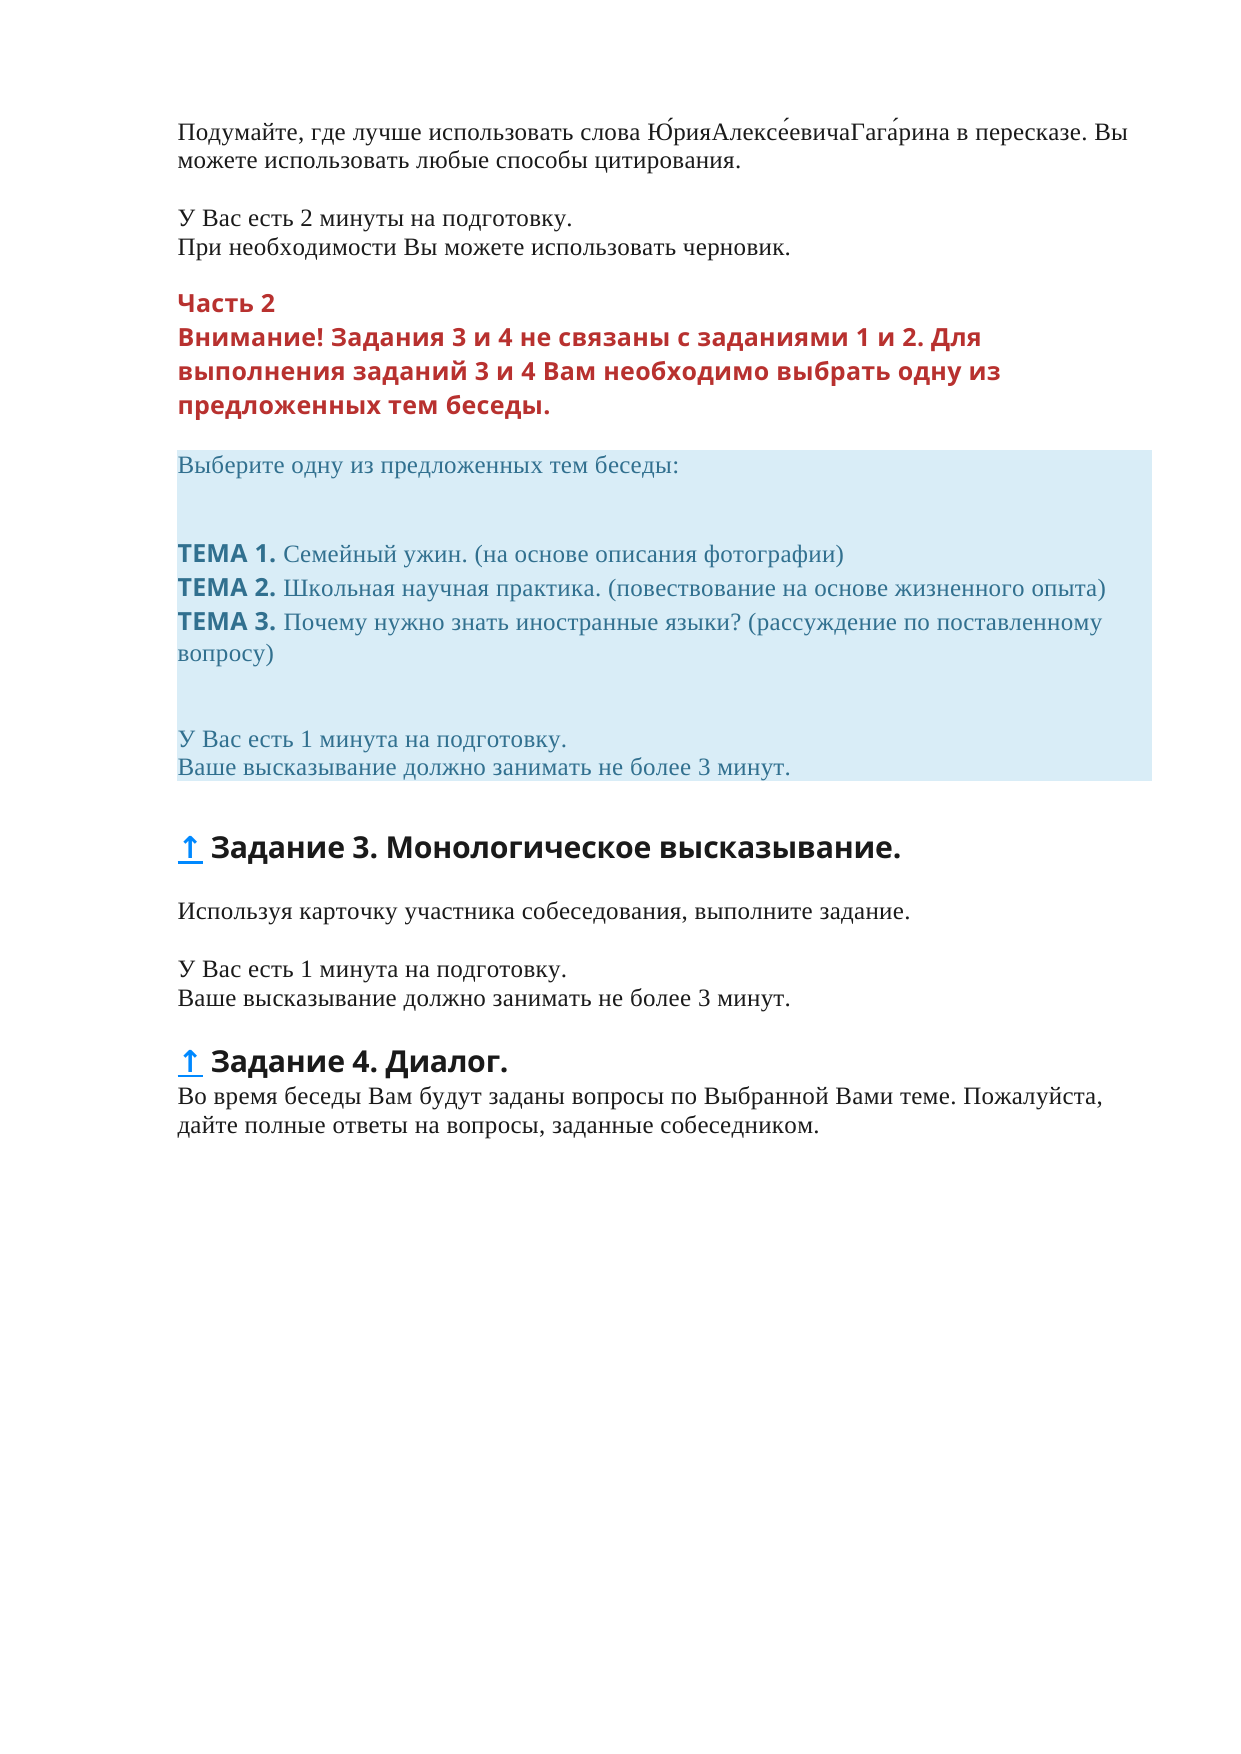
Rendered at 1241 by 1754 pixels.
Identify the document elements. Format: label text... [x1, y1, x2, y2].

text Подумайте, где лучше использовать слова Ю́рияАлексе́евичаГага́рина в пересказе. Вы можете использовать любые способы цитирования. [177, 117, 1152, 174]
text Внимание! Задания 3 и 4 не связаны с заданиями 1 и 2. Для выполнения заданий 3 и 4 Вам необходимо выбрать одну из предложенных тем беседы. [177, 319, 1152, 422]
text ТЕМА 1. Семейный ужин. (на основе описания фотографии) [177, 536, 1152, 570]
text У Вас есть 1 минута на подготовку. [177, 724, 1152, 752]
text ТЕМА 3. Почему нужно знать иностранные языки? (рассуждение по поставленному вопросу) [177, 604, 1152, 667]
text Выберите одну из предложенных тем беседы: [177, 450, 1152, 479]
text Во время беседы Вам будут заданы вопросы по Выбранной Вами теме. Пожалуйста, дайте полные ответы на вопросы, заданные собеседником. [177, 1081, 1152, 1139]
text Часть 2 [177, 285, 1152, 319]
text Ваше высказывание должно занимать не более 3 минут. [177, 752, 1152, 781]
text ↑ Задание 3. Монологическое высказывание. [177, 827, 1152, 868]
text ТЕМА 2. Школьная научная практика. (повествование на основе жизненного опыта) [177, 570, 1152, 604]
text ↑ Задание 4. Диалог. [177, 1040, 1152, 1081]
text У Вас есть 2 минуты на подготовку. При необходимости Вы можете использовать черновик. [177, 174, 1152, 260]
text Используя карточку участника собеседования, выполните задание. У Вас есть 1 минута на подготовку. Ваше высказывание должно занимать не более 3 минут. [177, 868, 1152, 1040]
